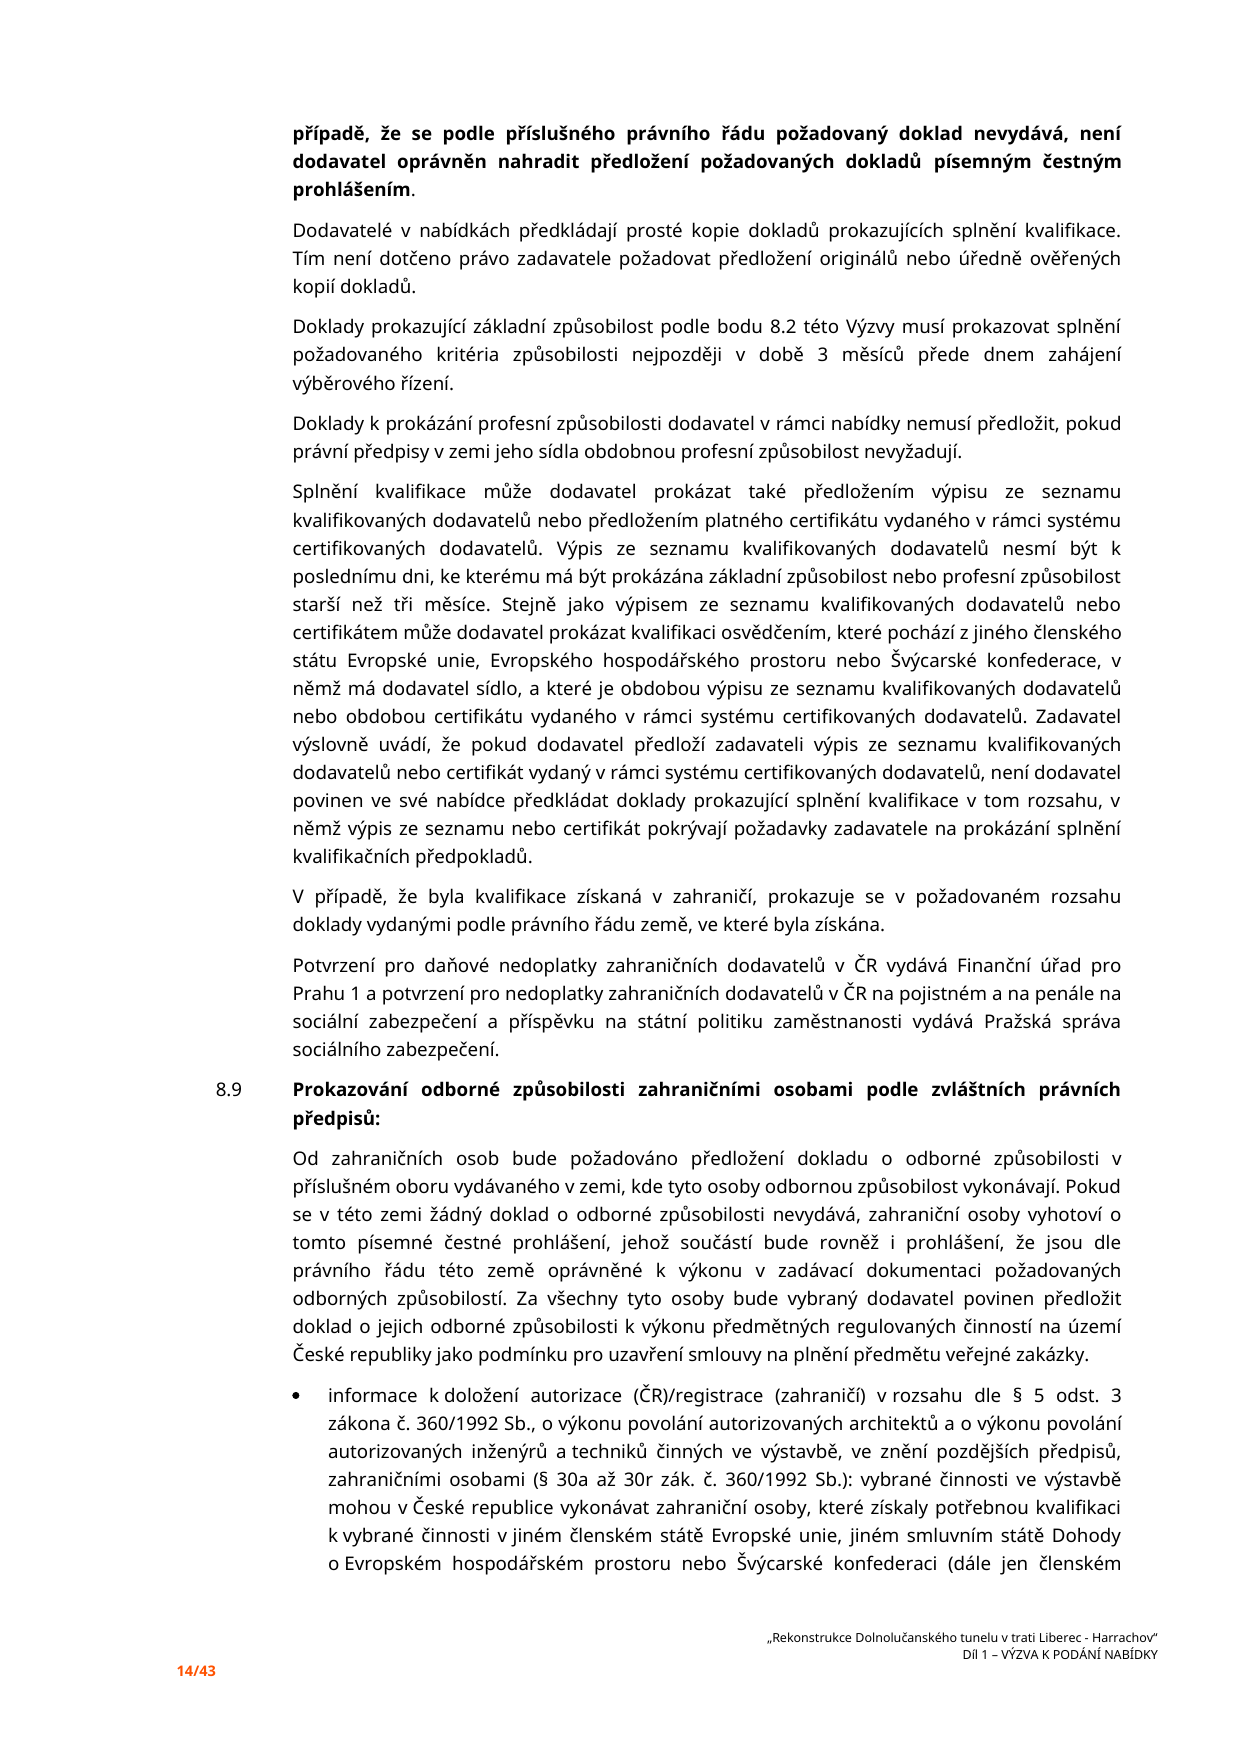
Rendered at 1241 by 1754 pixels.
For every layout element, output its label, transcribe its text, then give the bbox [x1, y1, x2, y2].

text V případě, že byla kvalifikace získaná v zahraničí, prokazuje se v požadovaném rozsahu doklady vydanými podle právního řádu země, ve které byla získána. [292, 884, 1122, 937]
text Splnění kvalifikace může dodavatel prokázat také předložením výpisu ze seznamu kvalifikovaných dodavatelů nebo předložením platného certifikátu vydaného v rámci systému certifikovaných dodavatelů. Výpis ze seznamu kvalifikovaných dodavatelů nesmí být k poslednímu dni, ke kterému má být prokázána základní způsobilost nebo profesní způsobilost starší než tři měsíce. Stejně jako výpisem ze seznamu kvalifikovaných dodavatelů nebo certifikátem může dodavatel prokázat kvalifikaci osvědčením, které pochází z jiného členského státu Evropské unie, Evropského hospodářského prostoru nebo Švýcarské konfederace, v němž má dodavatel sídlo, a které je obdobou výpisu ze seznamu kvalifikovaných dodavatelů nebo obdobou certifikátu vydaného v rámci systému certifikovaných dodavatelů. Zadavatel výslovně uvádí, že pokud dodavatel předloží zadavateli výpis ze seznamu kvalifikovaných dodavatelů nebo certifikát vydaný v rámci systému certifikovaných dodavatelů, není dodavatel povinen ve své nabídce předkládat doklady prokazující splnění kvalifikace v tom rozsahu, v němž výpis ze seznamu nebo certifikát pokrývají požadavky zadavatele na prokázání splnění kvalifikačních předpokladů. [292, 479, 1122, 869]
text Doklady prokazující základní způsobilost podle bodu 8.2 této Výzvy musí prokazovat splnění požadovaného kritéria způsobilosti nejpozději v době 3 měsíců přede dnem zahájení výběrového řízení. [292, 314, 1122, 395]
text Od zahraničních osob bude požadováno předložení dokladu o odborné způsobilosti v příslušném oboru vydávaného v zemi, kde tyto osoby odbornou způsobilost vykonávají. Pokud se v této zemi žádný doklad o odborné způsobilosti nevydává, zahraniční osoby vyhotoví o tomto písemné čestné prohlášení, jehož součástí bude rovněž i prohlášení, že jsou dle právního řádu této země oprávněné k výkonu v zadávací dokumentaci požadovaných odborných způsobilostí. Za všechny tyto osoby bude vybraný dodavatel povinen předložit doklad o jejich odborné způsobilosti k výkonu předmětných regulovaných činností na území České republiky jako podmínku pro uzavření smlouvy na plnění předmětu veřejné zakázky. [292, 1145, 1122, 1367]
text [292, 121, 1122, 202]
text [292, 1382, 1122, 1576]
text Doklady k prokázání profesní způsobilosti dodavatel v rámci nabídky nemusí předložit, pokud právní předpisy v zemi jeho sídla obdobnou profesní způsobilost nevyžadují. [292, 410, 1122, 464]
text Potvrzení pro daňové nedoplatky zahraničních dodavatelů v ČR vydává Finanční úřad pro Prahu 1 a potvrzení pro nedoplatky zahraničních dodavatelů v ČR na pojistném a na penále na sociální zabezpečení a příspěvku na státní politiku zaměstnanosti vydává Pražská správa sociálního zabezpečení. [292, 952, 1122, 1062]
text Prokazování odborné způsobilosti zahraničními osobami podle zvláštních právních předpisů: [216, 1077, 1122, 1130]
text Dodavatelé v nabídkách předkládají prosté kopie dokladů prokazujících splnění kvalifikace. Tím není dotčeno právo zadavatele požadovat předložení originálů nebo úředně ověřených kopií dokladů. [292, 217, 1122, 299]
